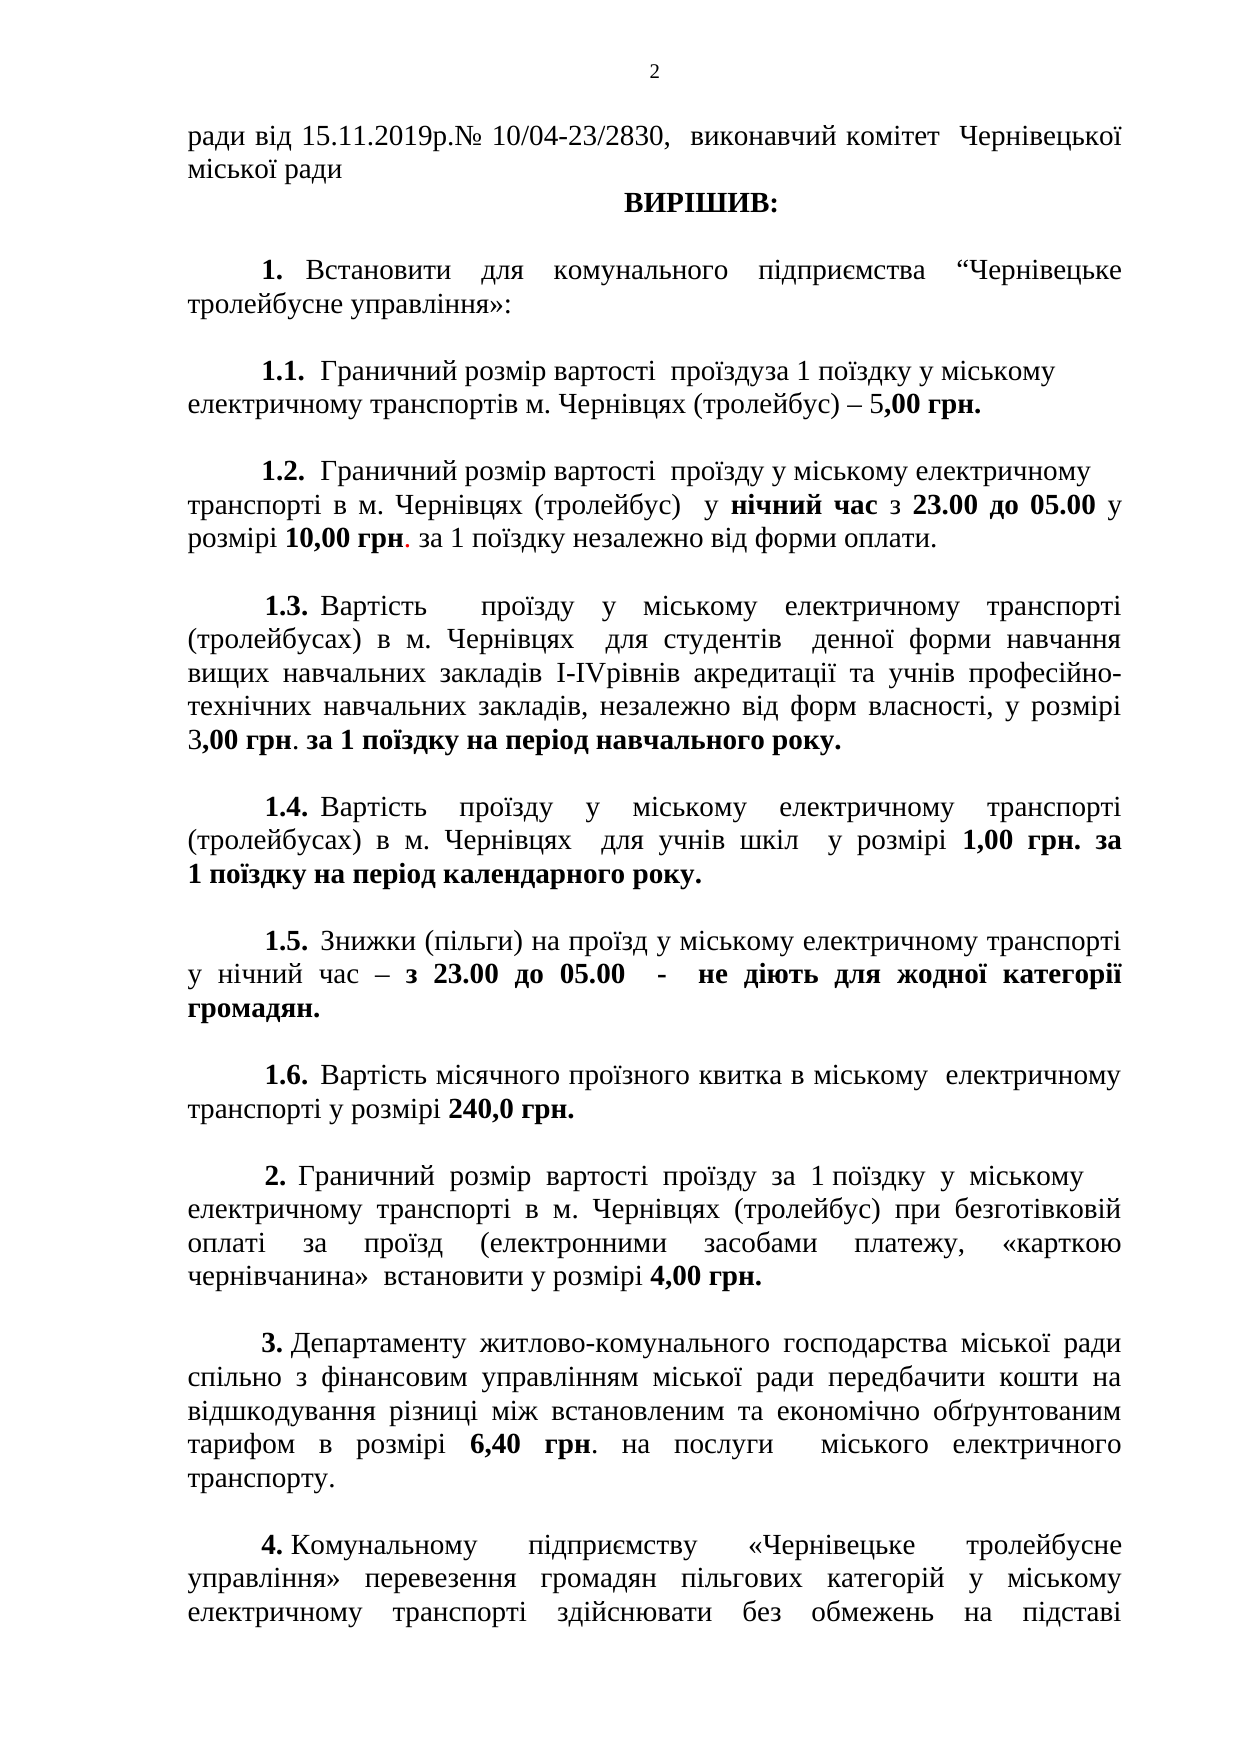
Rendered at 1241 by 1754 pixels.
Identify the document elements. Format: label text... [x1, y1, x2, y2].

list Вартість місячного проїзного квитка в міському електричному транспорті у розмірі 240,0 грн. [187, 1057, 1122, 1124]
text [187, 118, 1122, 185]
list Вартість проїзду у міському електричному транспорті (тролейбусах) в м. Чернівцях для студентів денної форми навчання вищих навчальних закладів I-IVрівнів акредитації та учнів професійно-технічних навчальних закладів, незалежно від форм власності, у розмірі 3,00 грн. за 1 поїздку на період навчального року. [187, 588, 1122, 755]
text ВИРІШИВ: [187, 185, 1122, 219]
list Вартість проїзду у міському електричному транспорті (тролейбусах) в м. Чернівцях для учнів шкіл у розмірі 1,00 грн. за 1 поїздку на період календарного року. [187, 789, 1122, 889]
text транспорті в м. Чернівцях (тролейбус) у нічний час з 23.00 до 05.00 у розмірі 10,00 грн. за 1 поїздку незалежно від форми оплати. [187, 487, 1122, 554]
list Знижки (пільги) на проїзд у міському електричному транспорті у нічний час – з 23.00 до 05.00 - не діють для жодної категорії громадян. [187, 923, 1122, 1024]
list Граничний розмір вартості проїзду за 1 поїздку у міському [264, 1158, 1122, 1191]
list Встановити для комунального підприємства “Чернівецьке тролейбусне управління»: [187, 252, 1122, 319]
list Граничний розмір вартості проїздуза 1 поїздку у міському [261, 353, 1122, 386]
list Граничний розмір вартості проїзду у міському електричному [261, 453, 1122, 487]
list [187, 1527, 1122, 1627]
text електричному транспортів м. Чернівцях (тролейбус) – 5,00 грн. [187, 386, 1122, 420]
list Департаменту житлово-комунального господарства міської ради спільно з фінансовим управлінням міської ради передбачити кошти на відшкодування різниці між встановленим та економічно обґрунтованим тарифом в розмірі 6,40 грн. на послуги міського електричного транспорту. [187, 1326, 1122, 1493]
text електричному транспорті в м. Чернівцях (тролейбус) при безготівковій оплаті за проїзд (електронними засобами платежу, «карткою чернівчанина» встановити у розмірі 4,00 грн. [187, 1191, 1122, 1292]
